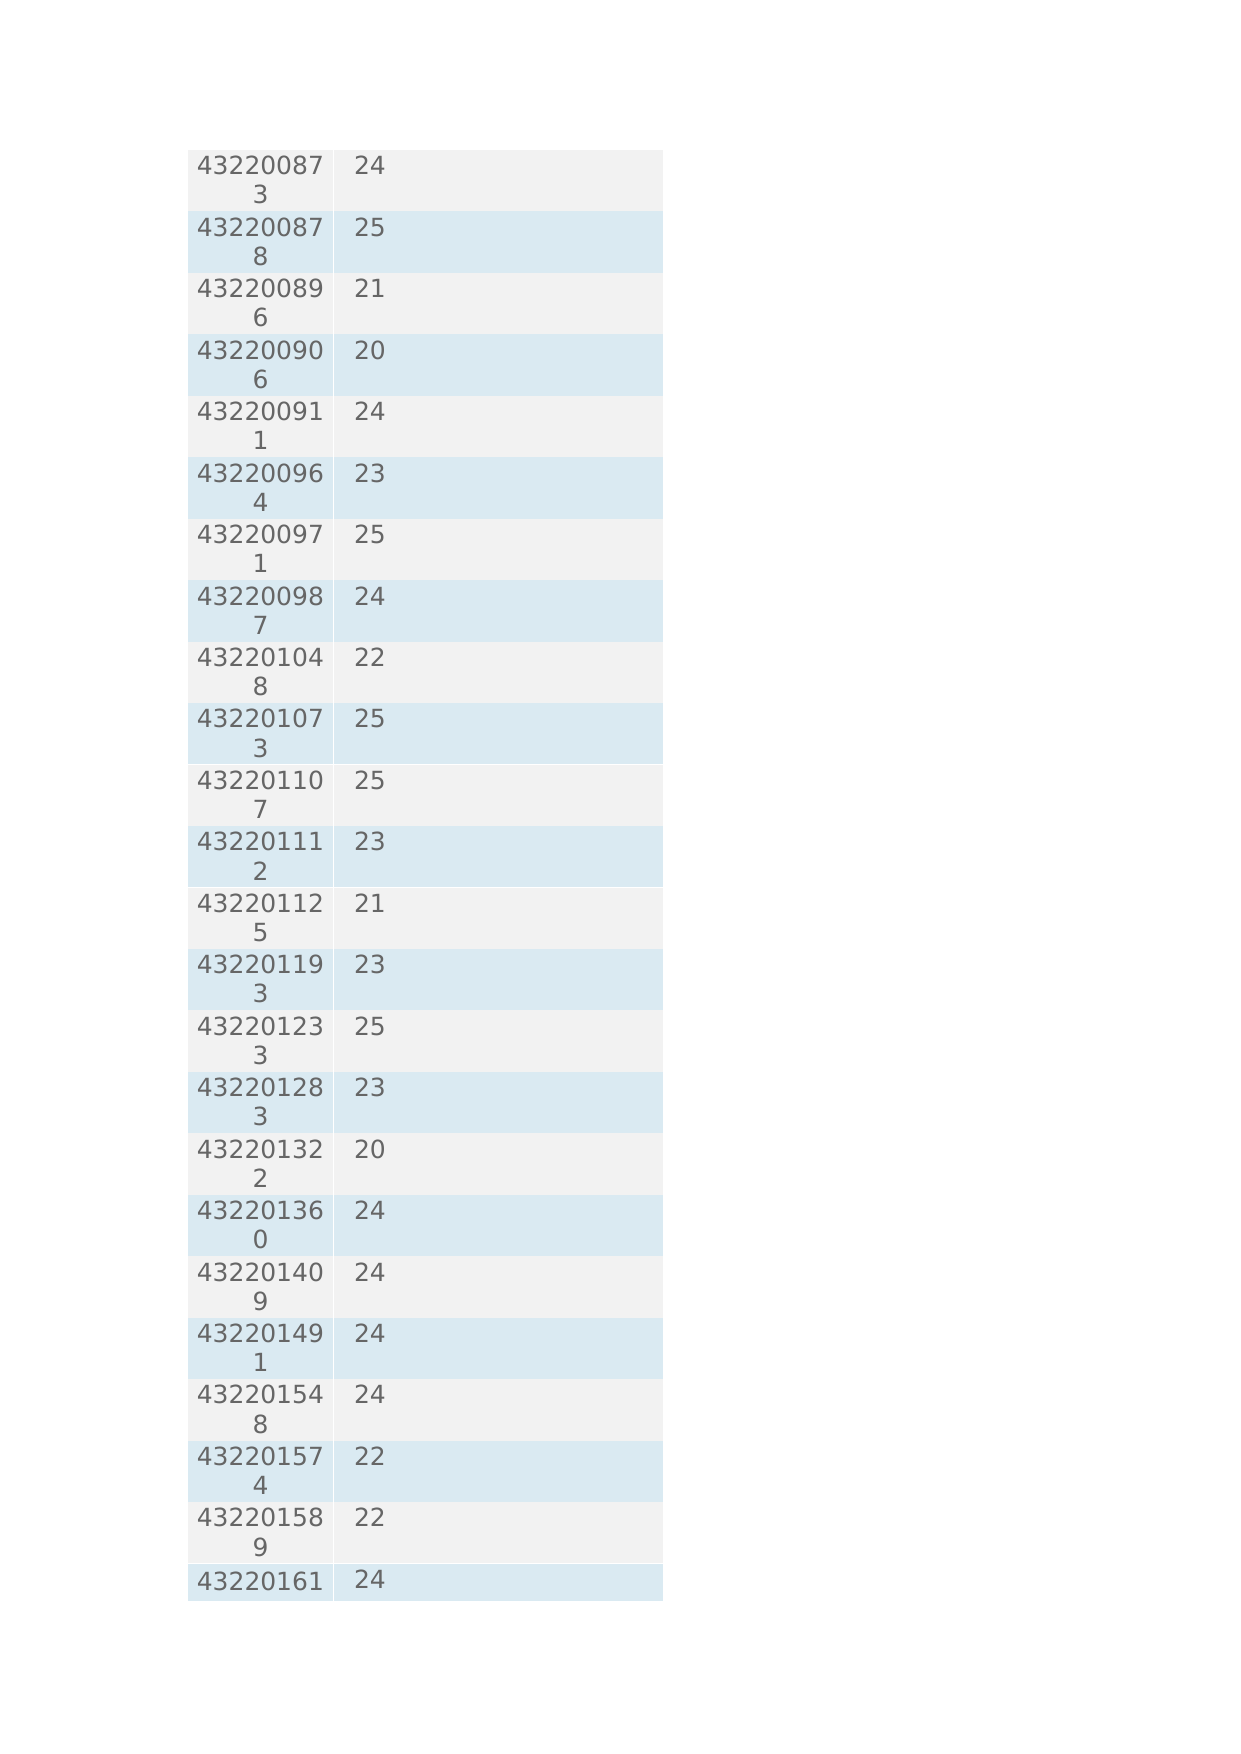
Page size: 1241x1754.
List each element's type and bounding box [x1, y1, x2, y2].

table_cell [188, 150, 1053, 1601]
